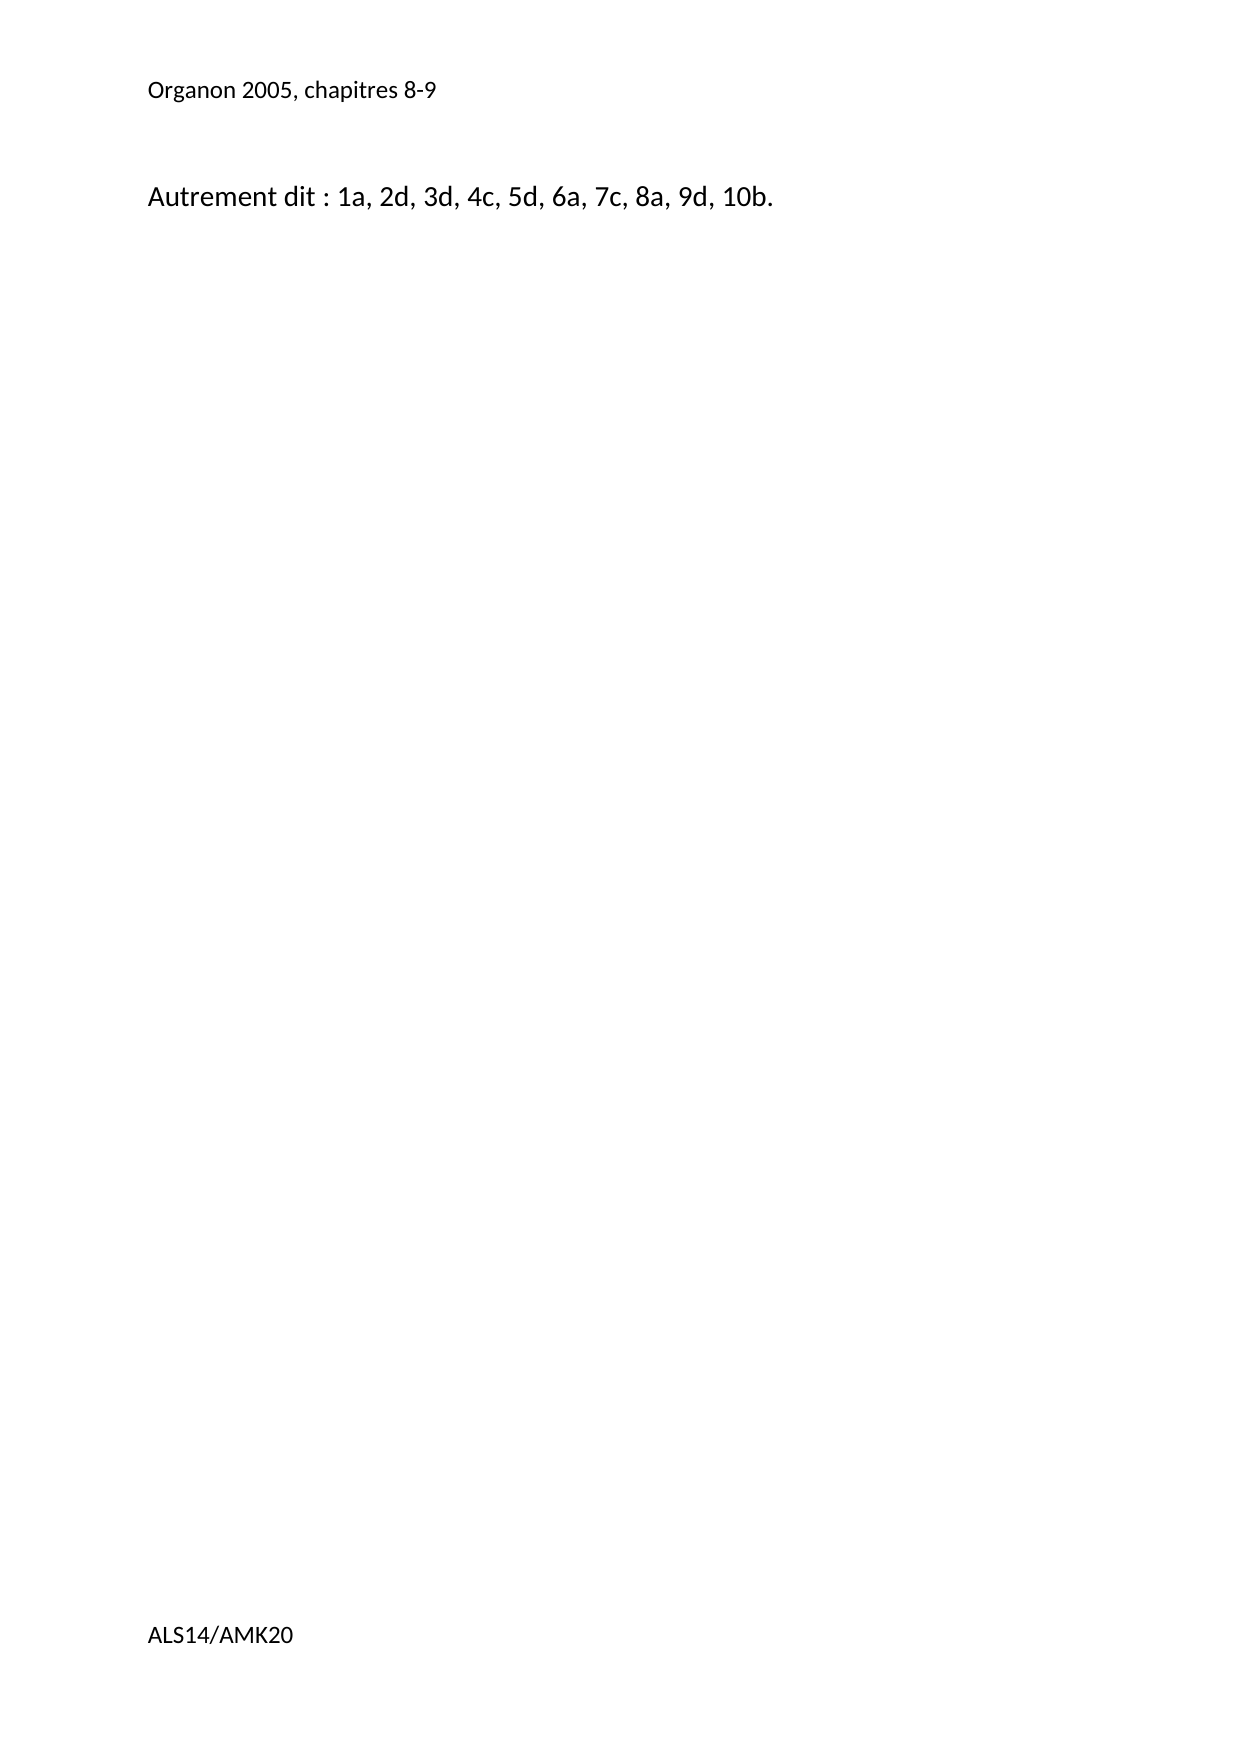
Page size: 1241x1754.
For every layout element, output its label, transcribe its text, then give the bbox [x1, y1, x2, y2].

text Autrement dit : 1a, 2d, 3d, 4c, 5d, 6a, 7c, 8a, 9d, 10b. [148, 178, 1093, 214]
